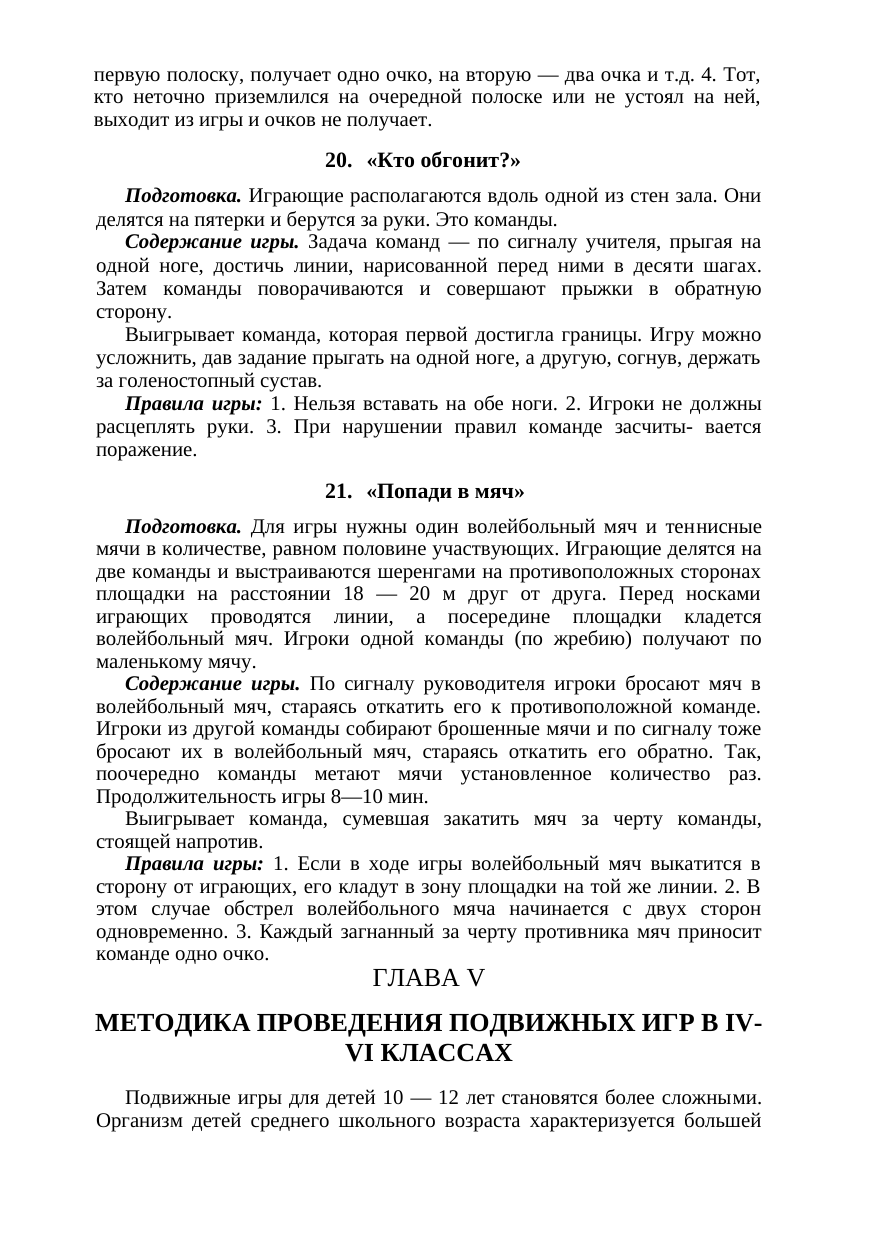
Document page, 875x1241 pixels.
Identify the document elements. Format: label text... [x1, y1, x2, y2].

text Выигрывает команда, которая первой достигла границы. Игру можно усложнить, дав задание прыгать на одной ноге, а другую, согнув, держать за голеностопный сустав. [96, 323, 762, 392]
text Правила игры: 1. Если в ходе игры волейбольный мяч выкатится в сторону от играющих, его кладут в зону площадки на той же линии. 2. В этом случае обстрел волейбольного мяча начинается с двух сторон одновременно. 3. Каждый загнанный за черту противника мяч приносит команде одно очко. [96, 853, 762, 965]
list «Кто обгонит?» [325, 150, 764, 172]
text ГЛАВА V [94, 965, 764, 991]
text Содержание игры. Задача команд — по сигналу учителя, прыгая на одной ноге, достичь линии, нарисованной перед ними в десяти шагах. Затем команды поворачиваются и совершают прыжки в обратную сторону. [96, 231, 762, 323]
text МЕТОДИКА ПРОВЕДЕНИЯ ПОДВИЖНЫХ ИГР В IV-VI КЛАССАХ [94, 1007, 764, 1068]
text Подготовка. Для игры нужны один волейбольный мяч и теннисные мячи в количестве, равном половине участвующих. Играющие делятся на две команды и выстраиваются шеренгами на противоположных сторонах площадки на расстоянии 18 — 20 м друг от друга. Перед носками играющих проводятся линии, а посередине площадки кладется волейбольный мяч. Игроки одной команды (по жребию) получают по маленькому мячу. [96, 515, 762, 673]
text Подготовка. Играющие располагаются вдоль одной из стен зала. Они делятся на пятерки и берутся за руки. Это команды. [96, 184, 762, 231]
text Правила игры: 1. Нельзя вставать на обе ноги. 2. Игроки не должны расцеплять руки. 3. При нарушении правил команде засчиты- вается поражение. [96, 392, 762, 461]
text Выигрывает команда, сумевшая закатить мяч за черту команды, стоящей напротив. [96, 808, 762, 853]
list «Попади в мяч» [325, 481, 764, 502]
text Содержание игры. По сигналу руководителя игроки бросают мяч в волейбольный мяч, стараясь откатить его к противоположной команде. Игроки из другой команды собирают брошенные мячи и по сигналу тоже бросают их в волейбольный мяч, стараясь откатить его обратно. Так, поочередно команды метают мячи установленное количество раз. Продолжительность игры 8—10 мин. [96, 673, 762, 808]
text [96, 1087, 762, 1132]
text первую полоску, получает одно очко, на вторую — два очка и т.д. 4. Тот, кто неточно приземлился на очередной полоске или не устоял на ней, выходит из игры и очков не получает. [94, 63, 762, 131]
